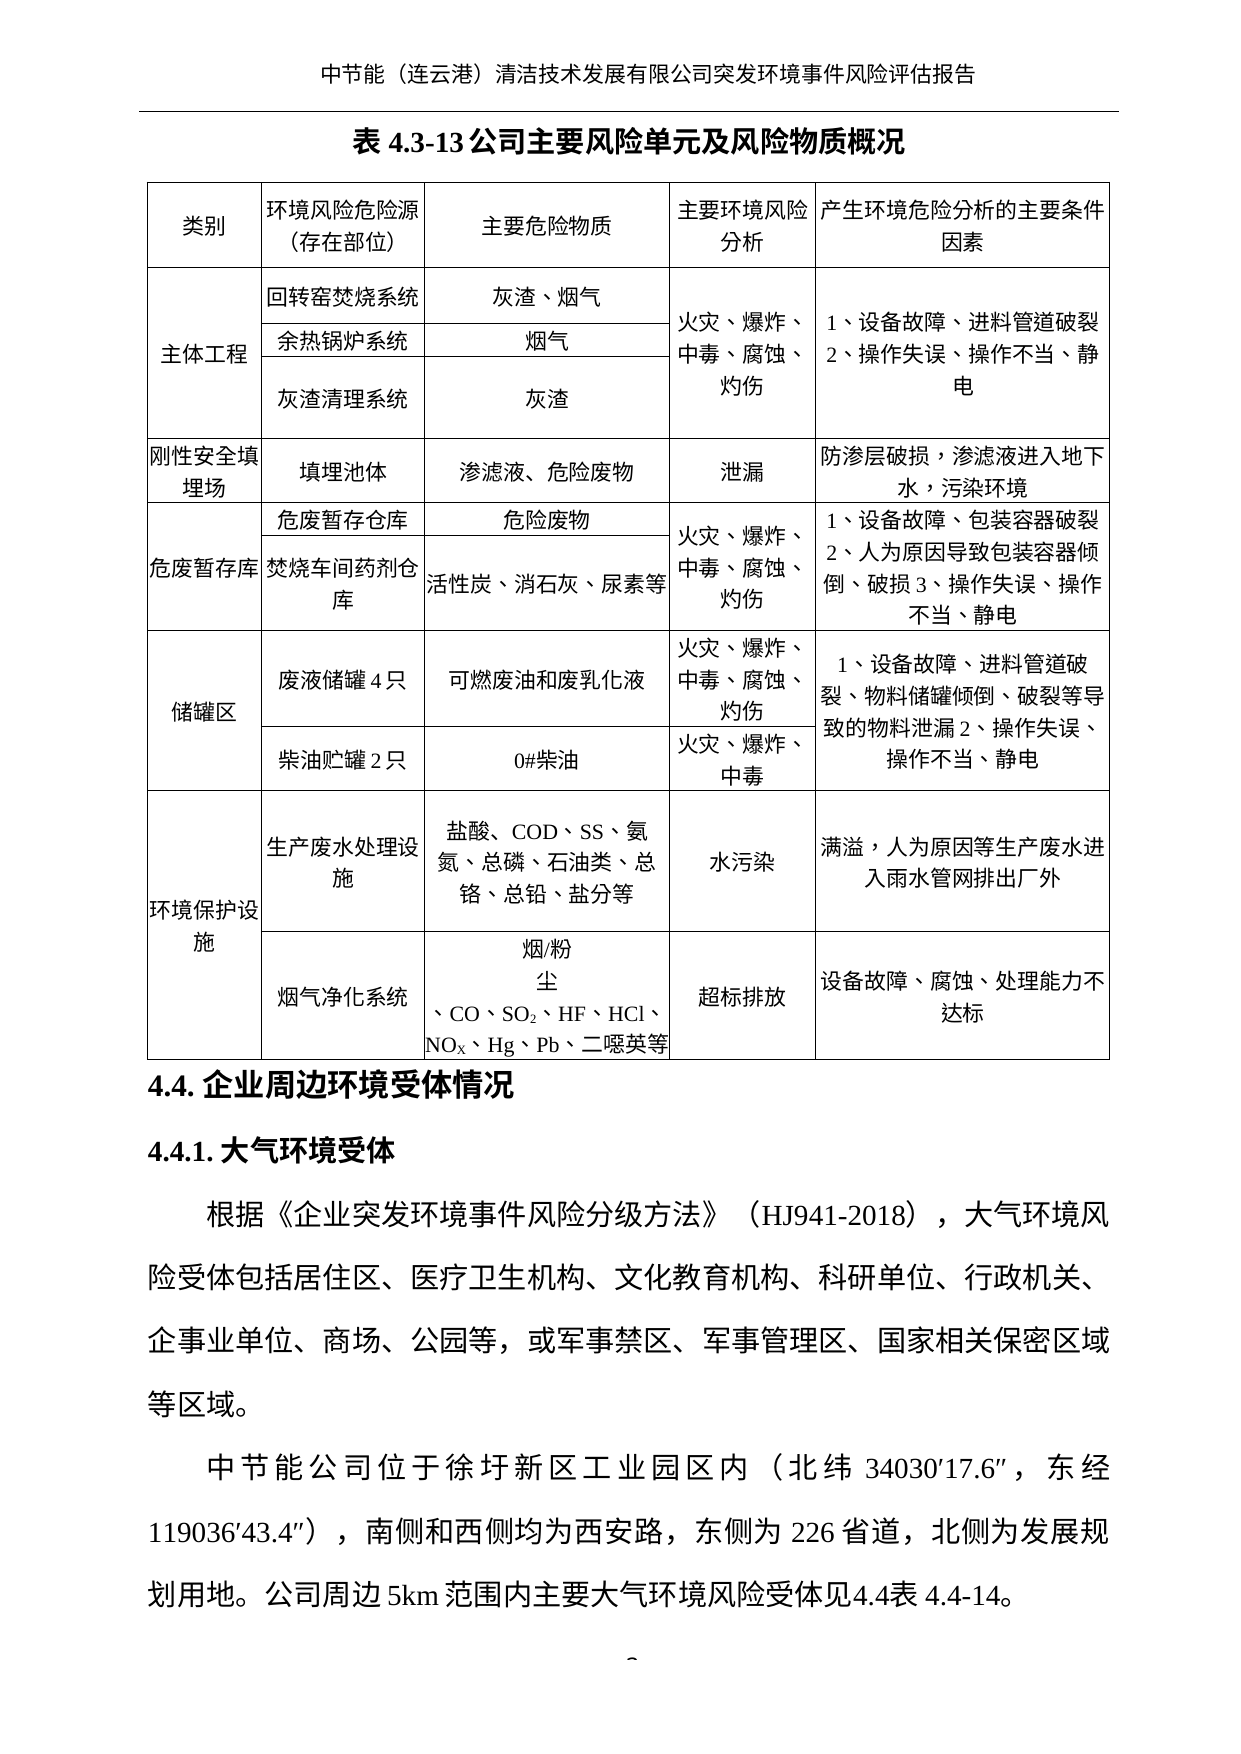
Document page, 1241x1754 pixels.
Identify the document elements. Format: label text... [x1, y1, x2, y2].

table_cell 危险废物 [425, 503, 669, 535]
table_cell 余热锅炉系统 [262, 324, 424, 356]
table_cell 回转窑焚烧系统 [262, 268, 424, 323]
table_cell 可燃废油和废乳化液 [425, 631, 669, 726]
subtitle 大气环境受体 [148, 1128, 1110, 1170]
table_cell 危废暂存仓库 [262, 503, 424, 535]
table_cell 灰渣 [425, 357, 669, 438]
table_cell 废液储罐4只 [262, 631, 424, 726]
table_cell 活性炭、消石灰、尿素等 [425, 536, 669, 630]
table_cell 危废暂存库 [148, 503, 261, 630]
table_cell 渗滤液、危险废物 [425, 439, 669, 502]
table_header 产生环境危险分析的主要条件因素 [816, 183, 1109, 267]
table_cell 烟气净化系统 [262, 932, 424, 1059]
table_cell 主体工程 [148, 268, 261, 438]
table_header 类别 [148, 183, 261, 267]
table_cell 环境保护设施 [148, 791, 261, 1059]
table_cell 水污染 [670, 791, 815, 931]
table_cell 灰渣、烟气 [425, 268, 669, 323]
table_cell 火灾、爆炸、中毒、腐蚀、灼伤 [670, 631, 815, 726]
table_cell 盐酸、COD、SS、氨氮、总磷、石油类、总铬、总铅、盐分等 [425, 791, 669, 931]
table_cell 柴油贮罐2只 [262, 727, 424, 790]
table_cell 泄漏 [670, 439, 815, 502]
table_cell 1、设备故障、包装容器破裂2、人为原因导致包装容器倾倒、破损3、操作失误、操作不当、静电 [816, 503, 1109, 630]
table_cell 刚性安全填埋场 [148, 439, 261, 502]
table_cell 火灾、爆炸、中毒、腐蚀、灼伤 [670, 268, 815, 438]
table_cell 1、设备故障、进料管道破裂2、操作失误、操作不当、静电 [816, 268, 1109, 438]
subtitle 企业周边环境受体情况 [148, 1060, 1110, 1105]
table_cell 超标排放 [670, 932, 815, 1059]
table_cell 生产废水处理设施 [262, 791, 424, 931]
table_cell 火灾、爆炸、中毒、腐蚀、灼伤 [670, 503, 815, 630]
table_header 主要危险物质 [425, 183, 669, 267]
table_cell 设备故障、腐蚀、处理能力不达标 [816, 932, 1109, 1059]
table_header 主要环境风险分析 [670, 183, 815, 267]
table_cell 防渗层破损，渗滤液进入地下水，污染环境 [816, 439, 1109, 502]
table_cell 火灾、爆炸、中毒 [670, 727, 815, 790]
table_header 环境风险危险源（存在部位） [262, 183, 424, 267]
table_cell 烟气 [425, 324, 669, 356]
table_cell 烟/粉尘、CO、SO2、HF、HCl、NOX、Hg、Pb、二噁英等 [425, 932, 669, 1059]
text 根据《企业突发环境事件风险分级方法》（HJ941-2018），大气环境风险受体包括居住区、医疗卫生机构、文化教育机构、科研单位、行政机关、企事业单位、商场、公园等，或军事禁区、军事管理区、国家相关保密区域等区域。 [148, 1191, 1110, 1424]
table_cell 1、设备故障、进料管道破裂、物料储罐倾倒、破裂等导致的物料泄漏2、操作失误、操作不当、静电 [816, 631, 1109, 790]
table_cell 填埋池体 [262, 439, 424, 502]
table_cell 满溢，人为原因等生产废水进入雨水管网排出厂外 [816, 791, 1109, 931]
table_cell 0#柴油 [425, 727, 669, 790]
table_cell 焚烧车间药剂仓库 [262, 536, 424, 630]
table_cell 储罐区 [148, 631, 261, 790]
table_cell 灰渣清理系统 [262, 357, 424, 438]
